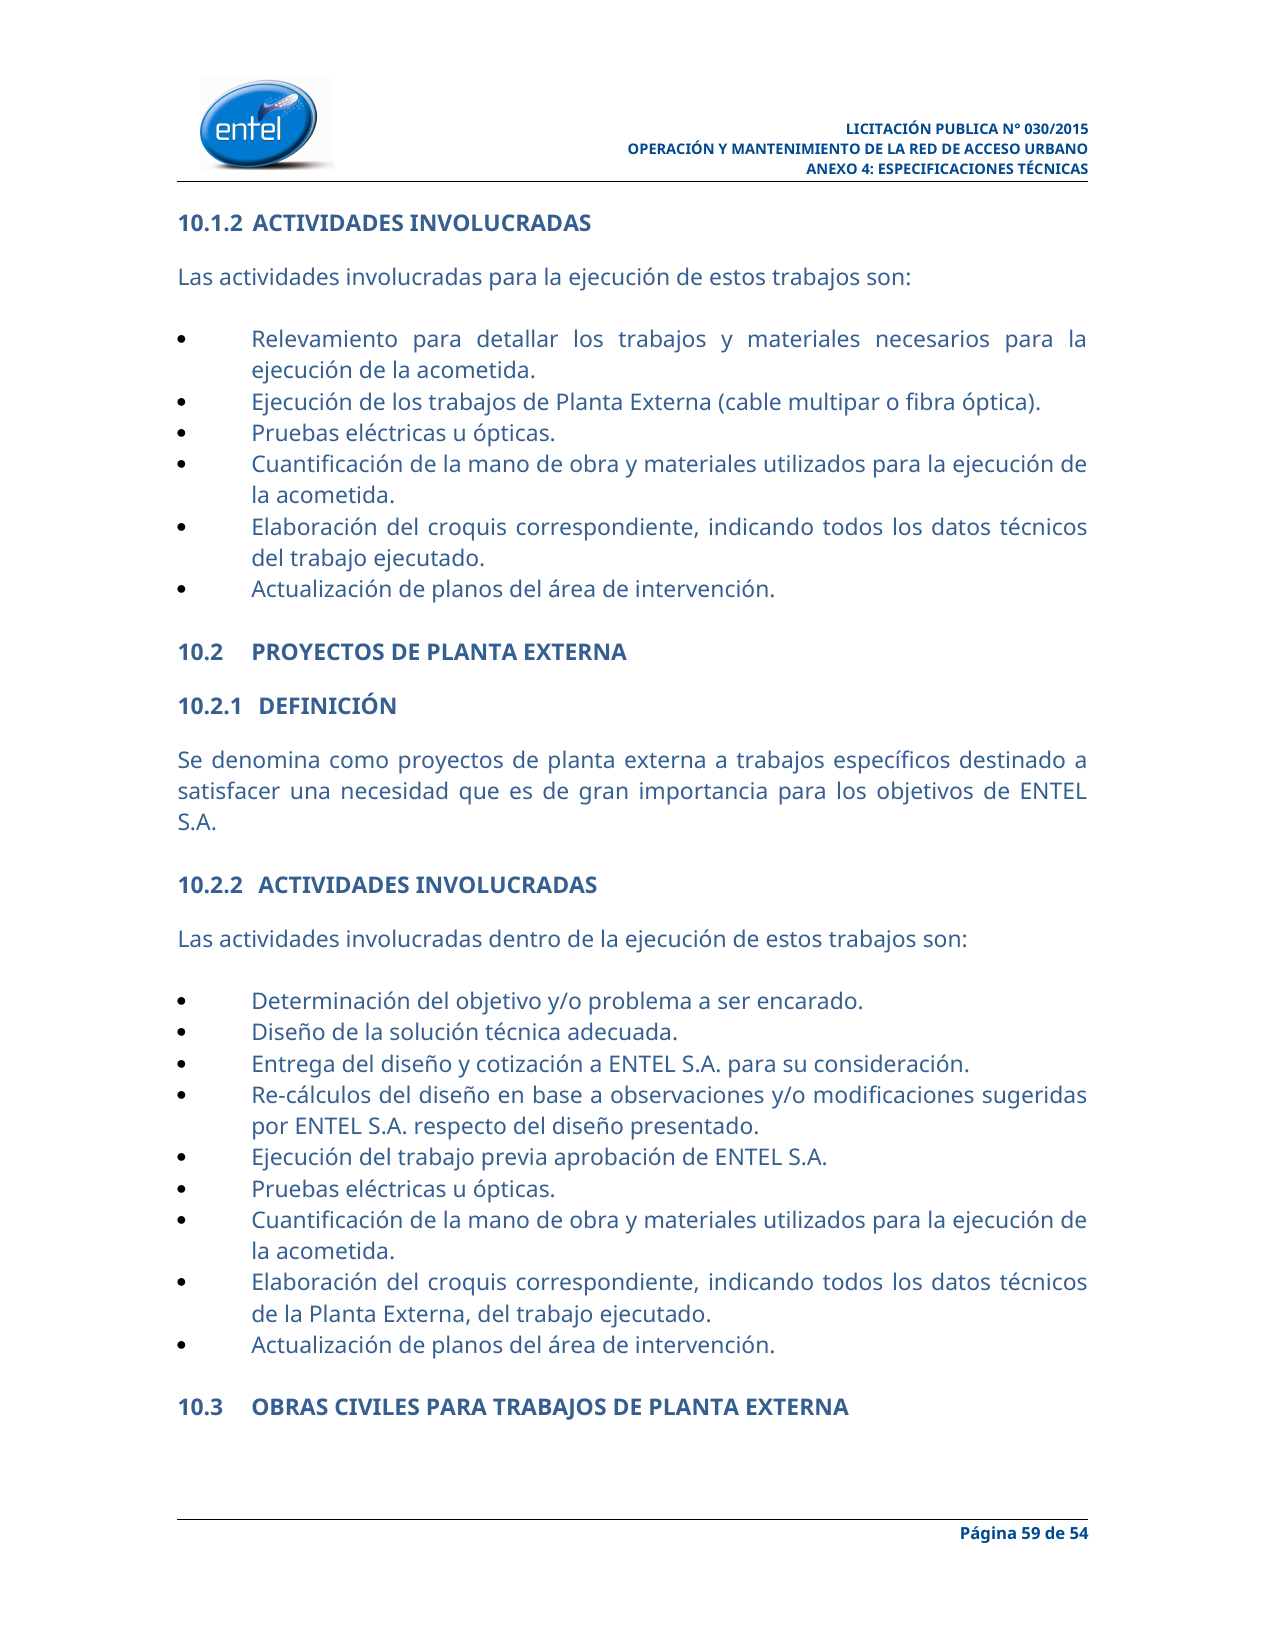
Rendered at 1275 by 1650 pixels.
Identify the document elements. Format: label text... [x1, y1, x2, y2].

list Elaboración del croquis correspondiente, indicando todos los datos técnicos de la Planta Externa, del trabajo ejecutado. [177, 1266, 1088, 1329]
subtitle ACTIVIDADES INVOLUCRADAS [177, 869, 1088, 900]
list Elaboración del croquis correspondiente, indicando todos los datos técnicos del trabajo ejecutado. [177, 511, 1088, 573]
list Cuantificación de la mano de obra y materiales utilizados para la ejecución de la acometida. [177, 448, 1088, 511]
list Entrega del diseño y cotización a ENTEL S.A. para su consideración. [177, 1048, 1088, 1079]
subtitle OBRAS CIVILES PARA TRABAJOS DE PLANTA EXTERNA [177, 1391, 1088, 1423]
list Cuantificación de la mano de obra y materiales utilizados para la ejecución de la acometida. [177, 1204, 1088, 1266]
text Las actividades involucradas para la ejecución de estos trabajos son: [177, 261, 1088, 292]
text Las actividades involucradas dentro de la ejecución de estos trabajos son: [177, 923, 1088, 954]
list Actualización de planos del área de intervención. [177, 573, 1088, 604]
list Pruebas eléctricas u ópticas. [177, 1173, 1088, 1204]
list Relevamiento para detallar los trabajos y materiales necesarios para la ejecución de la acometida. [177, 323, 1088, 386]
subtitle ACTIVIDADES INVOLUCRADAS [177, 207, 1088, 238]
list Diseño de la solución técnica adecuada. [177, 1016, 1088, 1048]
list Actualización de planos del área de intervención. [177, 1329, 1088, 1360]
list Determinación del objetivo y/o problema a ser encarado. [177, 985, 1088, 1016]
text Se denomina como proyectos de planta externa a trabajos específicos destinado a satisfacer una necesidad que es de gran importancia para los objetivos de ENTEL S.A. [177, 744, 1088, 837]
list Pruebas eléctricas u ópticas. [177, 417, 1088, 448]
picture [199, 78, 335, 170]
list Re-cálculos del diseño en base a observaciones y/o modificaciones sugeridas por ENTEL S.A. respecto del diseño presentado. [177, 1079, 1088, 1141]
subtitle PROYECTOS DE PLANTA EXTERNA [177, 636, 1088, 667]
list Ejecución del trabajo previa aprobación de ENTEL S.A. [177, 1141, 1088, 1173]
list Ejecución de los trabajos de Planta Externa (cable multipar o fibra óptica). [177, 386, 1088, 417]
subtitle DEFINICIÓN [177, 690, 1088, 721]
